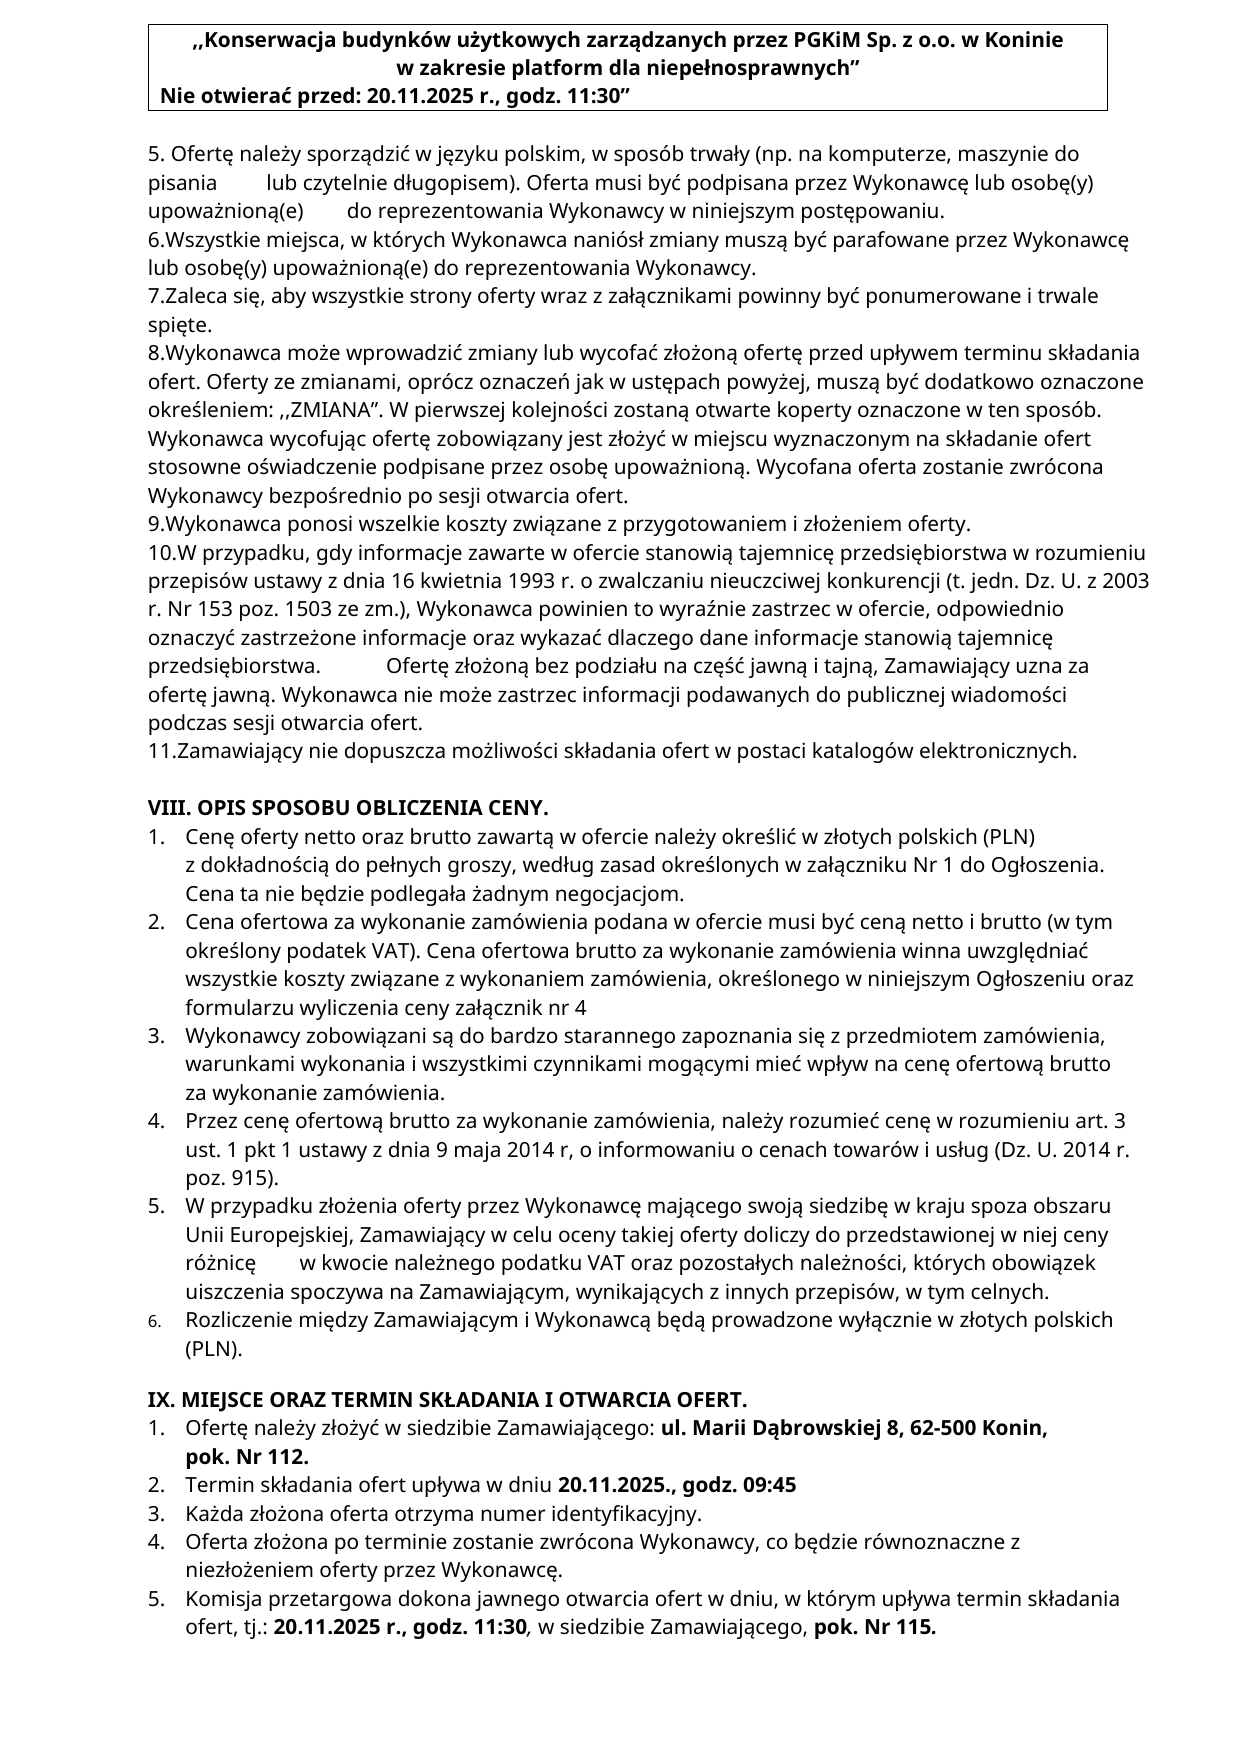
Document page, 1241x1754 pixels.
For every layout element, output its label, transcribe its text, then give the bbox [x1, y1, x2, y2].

text Cena ta nie będzie podlegała żadnym negocjacjom. [185, 879, 1152, 907]
text 7.Zaleca się, aby wszystkie strony oferty wraz z załącznikami powinny być ponumerowane i trwale spięte. [148, 282, 1152, 338]
list Przez cenę ofertową brutto za wykonanie zamówienia, należy rozumieć cenę w rozumieniu art. 3 ust. 1 pkt 1 ustawy z dnia 9 maja 2014 r, o informowaniu o cenach towarów i usług (Dz. U. 2014 r. poz. 915). [148, 1106, 1152, 1192]
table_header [149, 25, 1107, 110]
list Rozliczenie między Zamawiającym i Wykonawcą będą prowadzone wyłącznie w złotych polskich (PLN). [148, 1305, 1152, 1362]
list W przypadku złożenia oferty przez Wykonawcę mającego swoją siedzibę w kraju spoza obszaru Unii Europejskiej, Zamawiający w celu oceny takiej oferty doliczy do przedstawionej w niej ceny różnicę w kwocie należnego podatku VAT oraz pozostałych należności, których obowiązek uiszczenia spoczywa na Zamawiającym, wynikających z innych przepisów, w tym celnych. [148, 1192, 1152, 1305]
text 5. Ofertę należy sporządzić w języku polskim, w sposób trwały (np. na komputerze, maszynie do pisania lub czytelnie długopisem). Oferta musi być podpisana przez Wykonawcę lub osobę(y) upoważnioną(e) do reprezentowania Wykonawcy w niniejszym postępowaniu. [148, 139, 1152, 225]
text 10.W przypadku, gdy informacje zawarte w ofercie stanowią tajemnicę przedsiębiorstwa w rozumieniu przepisów ustawy z dnia 16 kwietnia 1993 r. o zwalczaniu nieuczciwej konkurencji (t. jedn. Dz. U. z 2003 r. Nr 153 poz. 1503 ze zm.), Wykonawca powinien to wyraźnie zastrzec w ofercie, odpowiednio oznaczyć zastrzeżone informacje oraz wykazać dlaczego dane informacje stanowią tajemnicę przedsiębiorstwa. Ofertę złożoną bez podziału na część jawną i tajną, Zamawiający uzna za ofertę jawną. Wykonawca nie może zastrzec informacji podawanych do publicznej wiadomości podczas sesji otwarcia ofert. [148, 538, 1152, 737]
text 6.Wszystkie miejsca, w których Wykonawca naniósł zmiany muszą być parafowane przez Wykonawcę lub osobę(y) upoważnioną(e) do reprezentowania Wykonawcy. [148, 225, 1152, 282]
text VIII. OPIS SPOSOBU OBLICZENIA CENY. [148, 793, 1152, 822]
text 11.Zamawiający nie dopuszcza możliwości składania ofert w postaci katalogów elektronicznych. [148, 737, 1152, 765]
list Wykonawcy zobowiązani są do bardzo starannego zapoznania się z przedmiotem zamówienia, warunkami wykonania i wszystkimi czynnikami mogącymi mieć wpływ na cenę ofertową brutto za wykonanie zamówienia. [148, 1021, 1152, 1106]
list Ofertę należy złożyć w siedzibie Zamawiającego: ul. Marii Dąbrowskiej 8, 62-500 Konin, pok. Nr 112. [148, 1413, 1152, 1470]
list Cena ofertowa za wykonanie zamówienia podana w ofercie musi być ceną netto i brutto (w tym określony podatek VAT). Cena ofertowa brutto za wykonanie zamówienia winna uwzględniać wszystkie koszty związane z wykonaniem zamówienia, określonego w niniejszym Ogłoszeniu oraz formularzu wyliczenia ceny załącznik nr 4 [148, 907, 1152, 1021]
list Termin składania ofert upływa w dniu 20.11.2025., godz. 09:45 [148, 1470, 1152, 1499]
text 8.Wykonawca może wprowadzić zmiany lub wycofać złożoną ofertę przed upływem terminu składania ofert. Oferty ze zmianami, oprócz oznaczeń jak w ustępach powyżej, muszą być dodatkowo oznaczone określeniem: ,,ZMIANA”. W pierwszej kolejności zostaną otwarte koperty oznaczone w ten sposób. Wykonawca wycofując ofertę zobowiązany jest złożyć w miejscu wyznaczonym na składanie ofert stosowne oświadczenie podpisane przez osobę upoważnioną. Wycofana oferta zostanie zwrócona Wykonawcy bezpośrednio po sesji otwarcia ofert. [148, 338, 1152, 509]
list Każda złożona oferta otrzyma numer identyfikacyjny. [148, 1499, 1152, 1527]
list Cenę oferty netto oraz brutto zawartą w ofercie należy określić w złotych polskich (PLN) z dokładnością do pełnych groszy, według zasad określonych w załączniku Nr 1 do Ogłoszenia. [148, 822, 1152, 879]
list Komisja przetargowa dokona jawnego otwarcia ofert w dniu, w którym upływa termin składania ofert, tj.: 20.11.2025 r., godz. 11:30, w siedzibie Zamawiającego, pok. Nr 115. [148, 1584, 1152, 1641]
list Oferta złożona po terminie zostanie zwrócona Wykonawcy, co będzie równoznaczne z niezłożeniem oferty przez Wykonawcę. [148, 1527, 1152, 1584]
text 9.Wykonawca ponosi wszelkie koszty związane z przygotowaniem i złożeniem oferty. [148, 509, 1152, 538]
text IX. MIEJSCE ORAZ TERMIN SKŁADANIA I OTWARCIA OFERT. [148, 1385, 1152, 1413]
